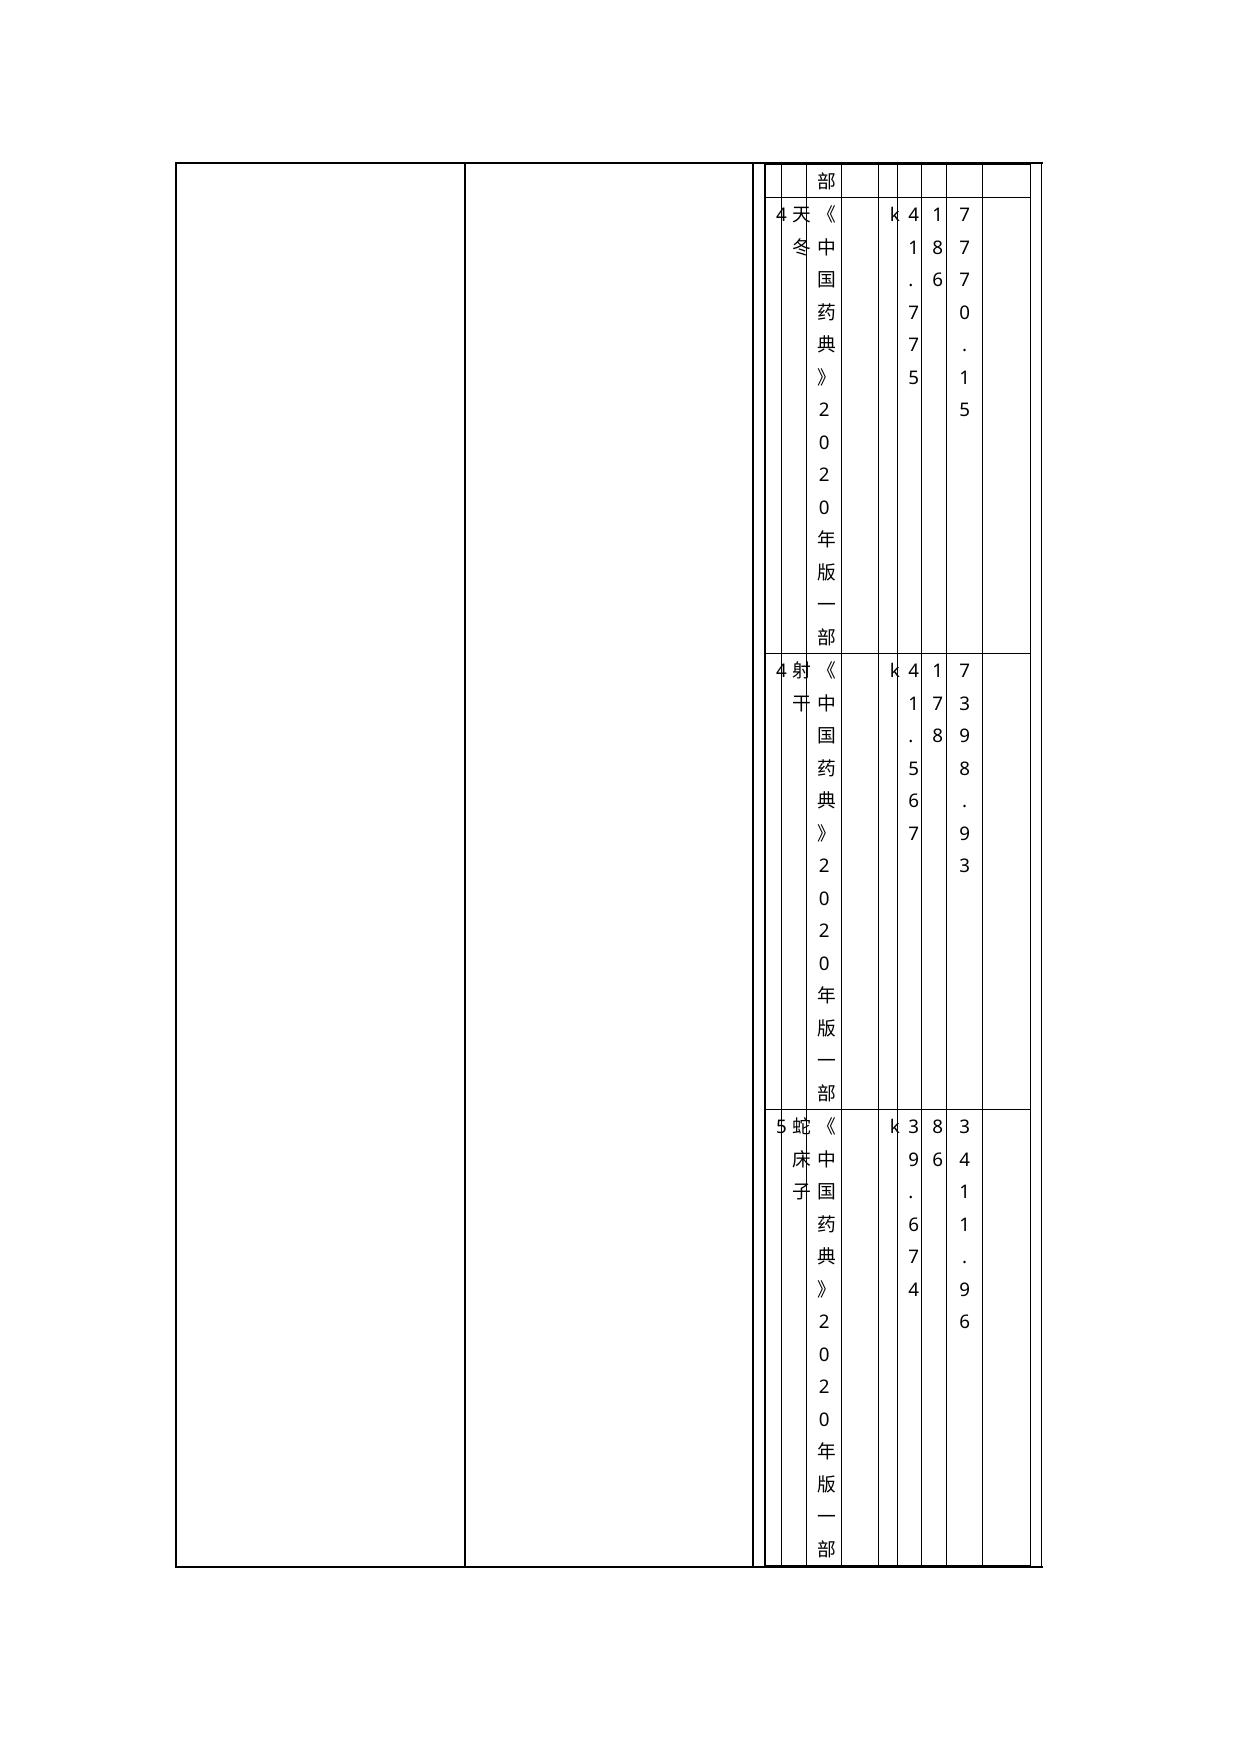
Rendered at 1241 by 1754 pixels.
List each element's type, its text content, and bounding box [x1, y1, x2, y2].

table_cell [807, 165, 841, 197]
table_cell [842, 165, 878, 197]
table_cell [983, 654, 1030, 1109]
table_cell [898, 1110, 921, 1565]
table_cell [879, 1110, 897, 1565]
table_cell [922, 1110, 946, 1565]
table_cell [842, 654, 878, 1109]
table_cell [898, 654, 921, 1109]
table_cell [782, 165, 806, 197]
table_cell [879, 198, 897, 653]
table_cell [807, 1110, 841, 1565]
table_cell [922, 654, 946, 1109]
table_cell [766, 165, 781, 197]
table_cell [1031, 164, 1041, 1566]
table_cell [754, 164, 764, 1566]
table_cell [879, 165, 897, 197]
table_cell [782, 654, 806, 1109]
table_cell [983, 165, 1030, 197]
table_cell [947, 654, 982, 1109]
table_cell [807, 654, 841, 1109]
table_cell [947, 198, 982, 653]
table_cell [922, 165, 946, 197]
table_cell [947, 165, 982, 197]
table_cell 1 [177, 164, 464, 1566]
table_cell [898, 198, 921, 653]
table_cell [879, 654, 897, 1109]
table_cell [782, 198, 806, 653]
table_cell [842, 1110, 878, 1565]
table_cell [842, 198, 878, 653]
table_cell [766, 198, 781, 653]
table_cell [898, 165, 921, 197]
table_cell [947, 1110, 982, 1565]
table_cell [766, 1110, 781, 1565]
table_cell [807, 198, 841, 653]
table_cell [766, 654, 781, 1109]
table_cell [782, 1110, 806, 1565]
table_cell [922, 198, 946, 653]
table_cell [983, 1110, 1030, 1565]
table_cell [983, 198, 1030, 653]
table_cell [466, 164, 752, 1566]
